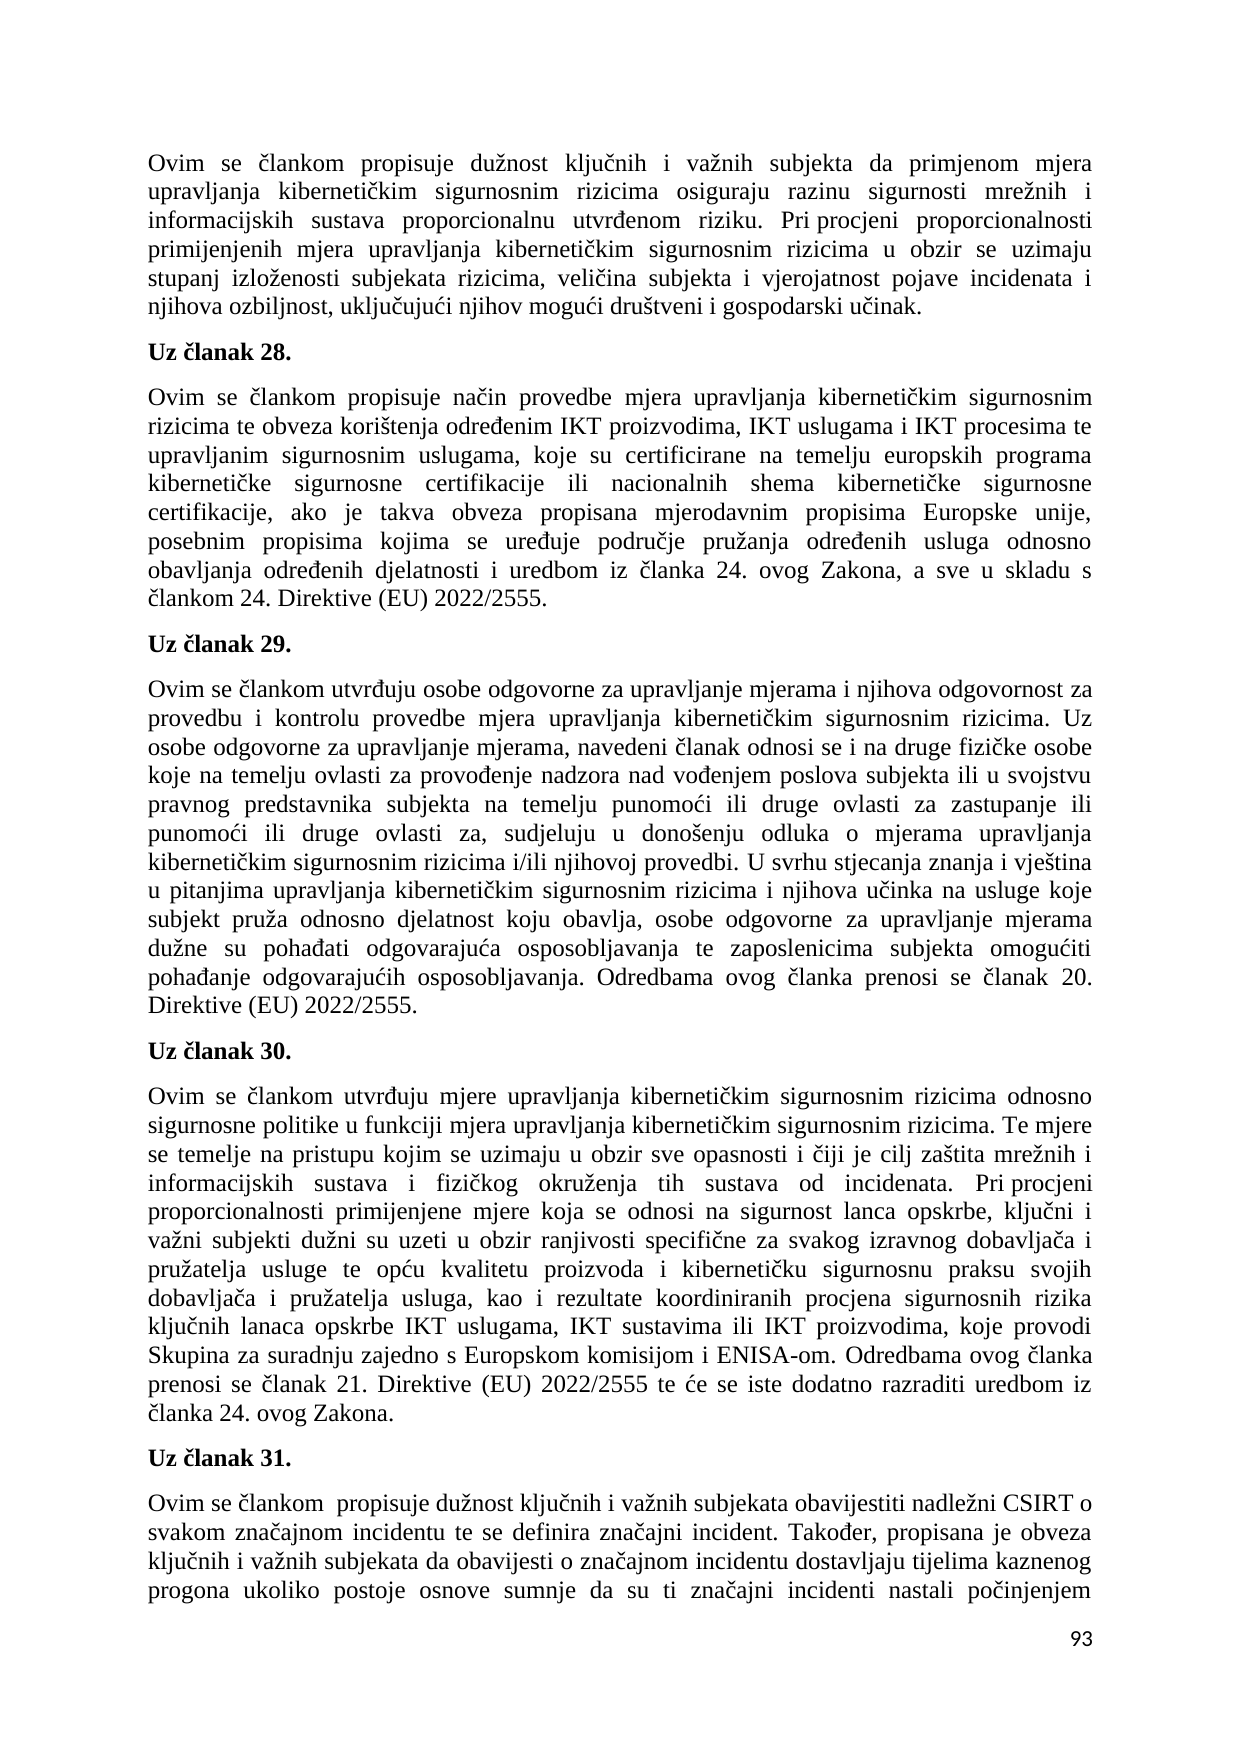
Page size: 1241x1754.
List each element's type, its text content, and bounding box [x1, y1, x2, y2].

text Ovim se člankom propisuje način provedbe mjera upravljanja kibernetičkim sigurnosnim rizicima te obveza korištenja određenim IKT proizvodima, IKT uslugama i IKT procesima te upravljanim sigurnosnim uslugama, koje su certificirane na temelju europskih programa kibernetičke sigurnosne certifikacije ili nacionalnih shema kibernetičke sigurnosne certifikacije, ako je takva obveza propisana mjerodavnim propisima Europske unije, posebnim propisima kojima se uređuje područje pružanja određenih usluga odnosno obavljanja određenih djelatnosti i uredbom iz članka 24. ovog Zakona, a sve u skladu s člankom 24. Direktive (EU) 2022/2555. [148, 382, 1093, 612]
text Uz članak 31. [148, 1443, 1093, 1472]
text Ovim se člankom utvrđuju osobe odgovorne za upravljanje mjerama i njihova odgovornost za provedbu i kontrolu provedbe mjera upravljanja kibernetičkim sigurnosnim rizicima. Uz osobe odgovorne za upravljanje mjerama, navedeni članak odnosi se i na druge fizičke osobe koje na temelju ovlasti za provođenje nadzora nad vođenjem poslova subjekta ili u svojstvu pravnog predstavnika subjekta na temelju punomoći ili druge ovlasti za zastupanje ili punomoći ili druge ovlasti za, sudjeluju u donošenju odluka o mjerama upravljanja kibernetičkim sigurnosnim rizicima i/ili njihovoj provedbi. U svrhu stjecanja znanja i vještina u pitanjima upravljanja kibernetičkim sigurnosnim rizicima i njihova učinka na usluge koje subjekt pruža odnosno djelatnost koju obavlja, osobe odgovorne za upravljanje mjerama dužne su pohađati odgovarajuća osposobljavanja te zaposlenicima subjekta omogućiti pohađanje odgovarajućih osposobljavanja. Odredbama ovog članka prenosi se članak 20. Direktive (EU) 2022/2555. [148, 674, 1093, 1019]
text Uz članak 28. [148, 337, 1093, 366]
text Ovim se člankom utvrđuju mjere upravljanja kibernetičkim sigurnosnim rizicima odnosno sigurnosne politike u funkciji mjera upravljanja kibernetičkim sigurnosnim rizicima. Te mjere se temelje na pristupu kojim se uzimaju u obzir sve opasnosti i čiji je cilj zaštita mrežnih i informacijskih sustava i fizičkog okruženja tih sustava od incidenata. Pri procjeni proporcionalnosti primijenjene mjere koja se odnosi na sigurnost lanca opskrbe, ključni i važni subjekti dužni su uzeti u obzir ranjivosti specifične za svakog izravnog dobavljača i pružatelja usluge te opću kvalitetu proizvoda i kibernetičku sigurnosnu praksu svojih dobavljača i pružatelja usluga, kao i rezultate koordiniranih procjena sigurnosnih rizika ključnih lanaca opskrbe IKT uslugama, IKT sustavima ili IKT proizvodima, koje provodi Skupina za suradnju zajedno s Europskom komisijom i ENISA-om. Odredbama ovog članka prenosi se članak 21. Direktive (EU) 2022/2555 te će se iste dodatno razraditi uredbom iz članka 24. ovog Zakona. [148, 1081, 1093, 1426]
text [148, 1488, 1093, 1603]
text Uz članak 30. [148, 1036, 1093, 1065]
text Ovim se člankom propisuje dužnost ključnih i važnih subjekta da primjenom mjera upravljanja kibernetičkim sigurnosnim rizicima osiguraju razinu sigurnosti mrežnih i informacijskih sustava proporcionalnu utvrđenom riziku. Pri procjeni proporcionalnosti primijenjenih mjera upravljanja kibernetičkim sigurnosnim rizicima u obzir se uzimaju stupanj izloženosti subjekata rizicima, veličina subjekta i vjerojatnost pojave incidenata i njihova ozbiljnost, uključujući njihov mogući društveni i gospodarski učinak. [148, 148, 1093, 320]
text Uz članak 29. [148, 629, 1093, 658]
